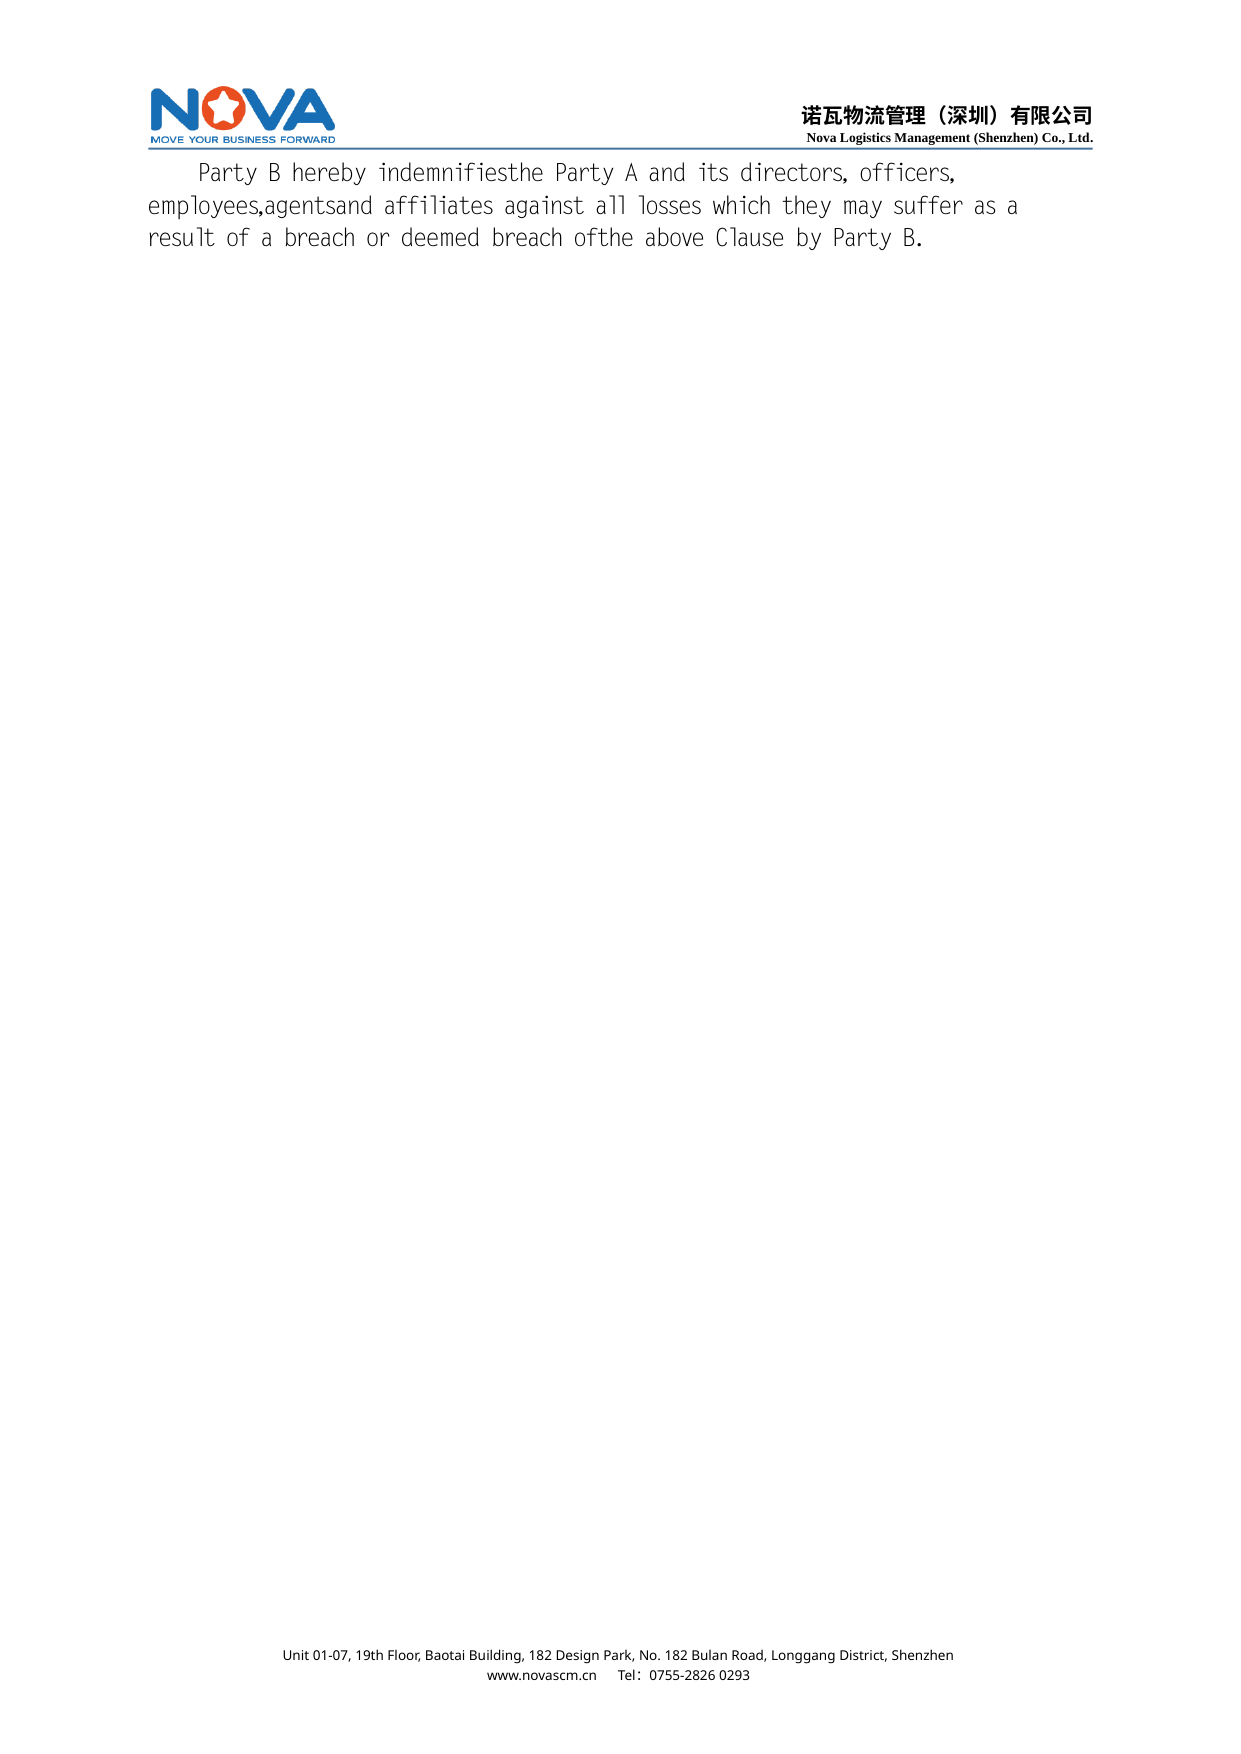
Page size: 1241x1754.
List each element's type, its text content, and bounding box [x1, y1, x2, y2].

text Party B hereby indemnifiesthe Party A and its directors, officers, employees,agentsand affiliates against all losses which they may suffer as a result of a breach or deemed breach ofthe above Clause by Party B. [148, 158, 1093, 255]
picture [151, 86, 335, 143]
